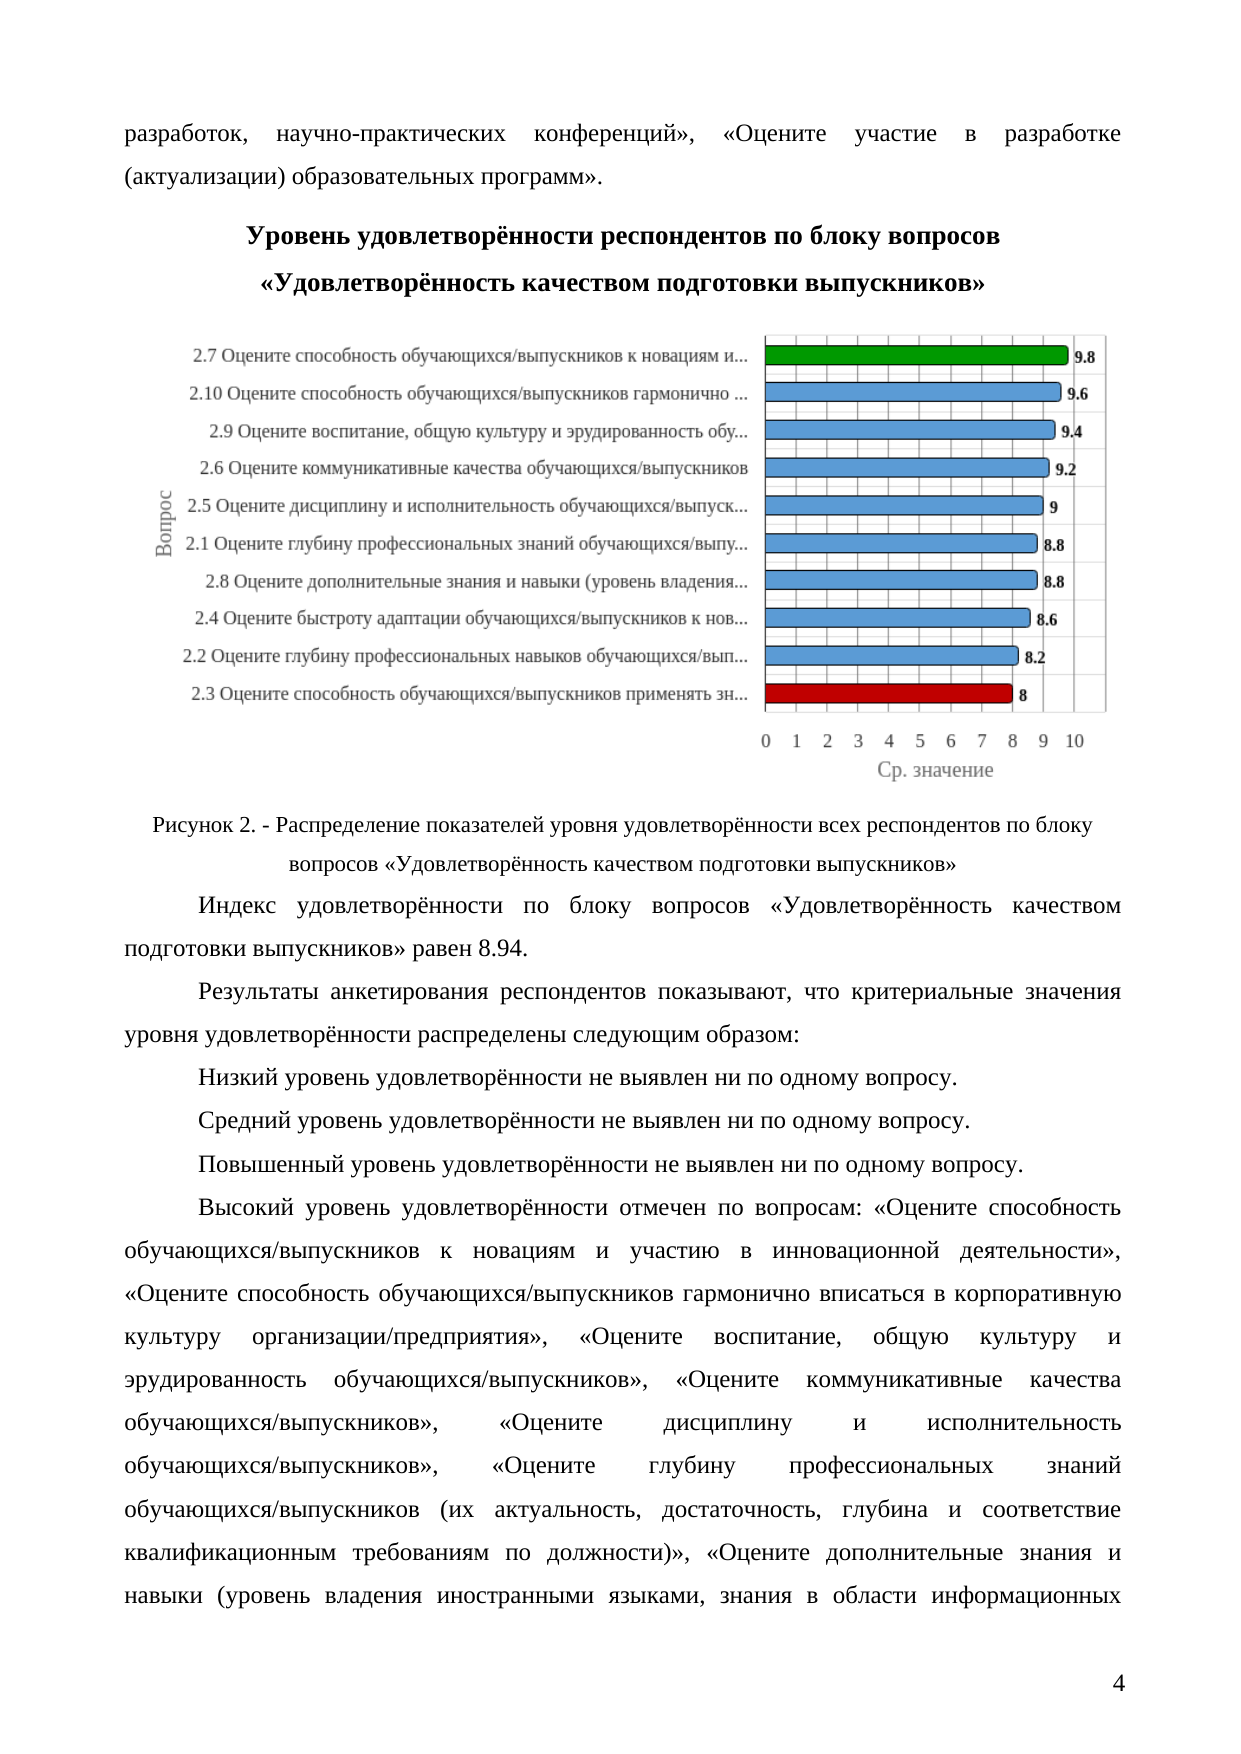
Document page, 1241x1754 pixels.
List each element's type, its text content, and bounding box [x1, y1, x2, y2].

text Результаты анкетирования респондентов показывают, что критериальные значения уровня удовлетворённости распределены следующим образом: [124, 976, 1122, 1048]
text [124, 118, 1122, 190]
text Рисунок 2. - Распределение показателей уровня удовлетворённости всех респондентов по блоку вопросов «Удовлетворённость качеством подготовки выпускников» [124, 811, 1122, 877]
text Повышенный уровень удовлетворённости не выявлен ни по одному вопросу. [124, 1149, 1122, 1177]
subtitle Уровень удовлетворённости респондентов по блоку вопросов «Удовлетворённость качеством подготовки выпускников» [124, 219, 1122, 297]
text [124, 1192, 1122, 1609]
picture [124, 324, 1129, 797]
text Низкий уровень удовлетворённости не выявлен ни по одному вопросу. [124, 1062, 1122, 1091]
text Индекс удовлетворённости по блоку вопросов «Удовлетворённость качеством подготовки выпускников» равен 8.94. [124, 890, 1122, 962]
text Средний уровень удовлетворённости не выявлен ни по одному вопросу. [124, 1106, 1122, 1134]
